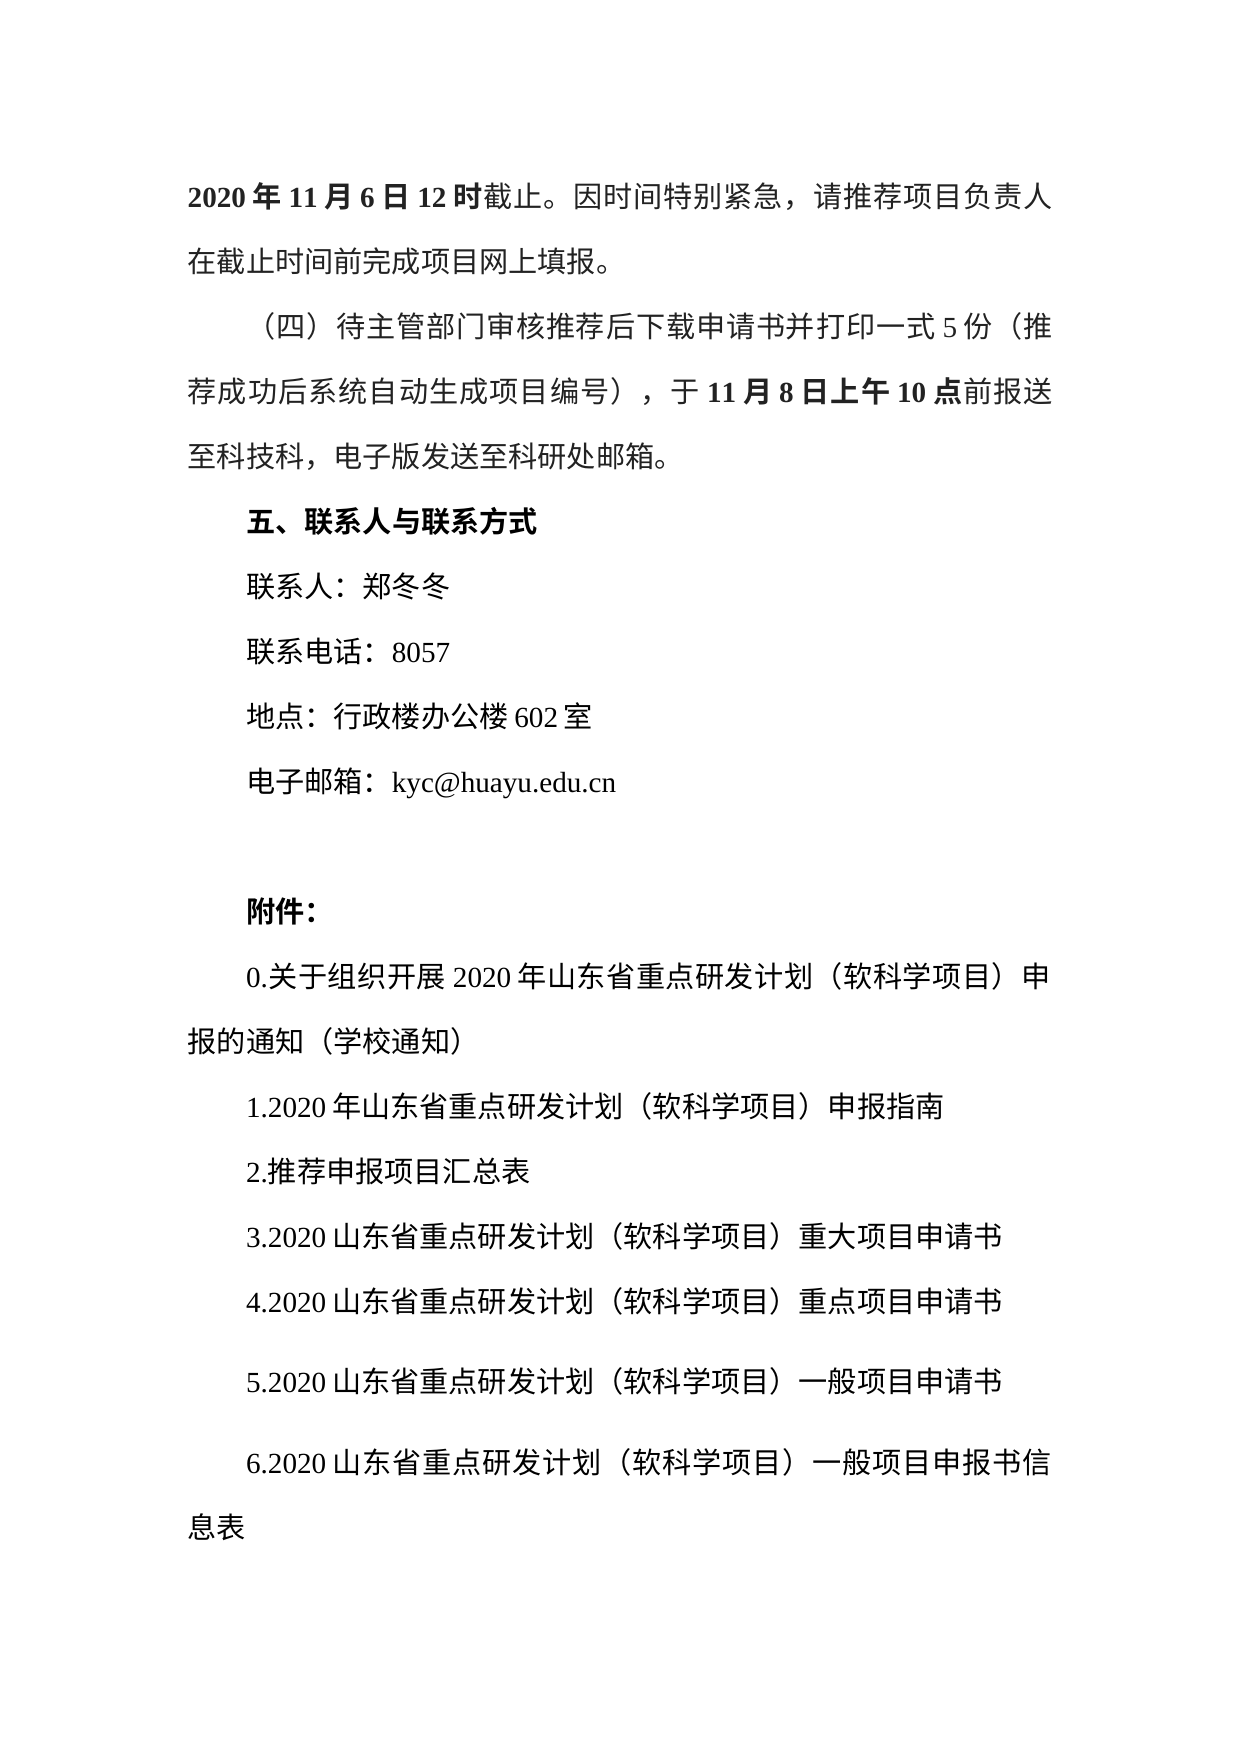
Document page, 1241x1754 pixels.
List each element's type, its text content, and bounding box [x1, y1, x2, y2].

text 联系人：郑冬冬 [187, 552, 1053, 617]
list 3.2020山东省重点研发计划（软科学项目）重大项目申请书 [187, 1202, 1053, 1267]
text 五、联系人与联系方式 [187, 487, 1053, 552]
text 附件： [187, 877, 1053, 942]
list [187, 162, 1053, 292]
text 0.关于组织开展2020年山东省重点研发计划（软科学项目）申报的通知（学校通知） [187, 942, 1053, 1072]
text 电子邮箱：kyc@huayu.edu.cn [187, 747, 1053, 812]
text 联系电话：8057 [187, 617, 1053, 682]
list （四）待主管部门审核推荐后下载申请书并打印一式5份（推荐成功后系统自动生成项目编号），于11月8日上午10点前报送至科技科，电子版发送至科研处邮箱。 [187, 292, 1053, 487]
list 2.推荐申报项目汇总表 [187, 1137, 1053, 1202]
list 4.2020山东省重点研发计划（软科学项目）重点项目申请书 [187, 1267, 1053, 1332]
list 5.2020山东省重点研发计划（软科学项目）一般项目申请书 [187, 1348, 1053, 1413]
text 地点：行政楼办公楼602室 [187, 682, 1053, 747]
text 1.2020年山东省重点研发计划（软科学项目）申报指南 [187, 1072, 1053, 1137]
text 6.2020山东省重点研发计划（软科学项目）一般项目申报书信息表 [187, 1428, 1053, 1558]
